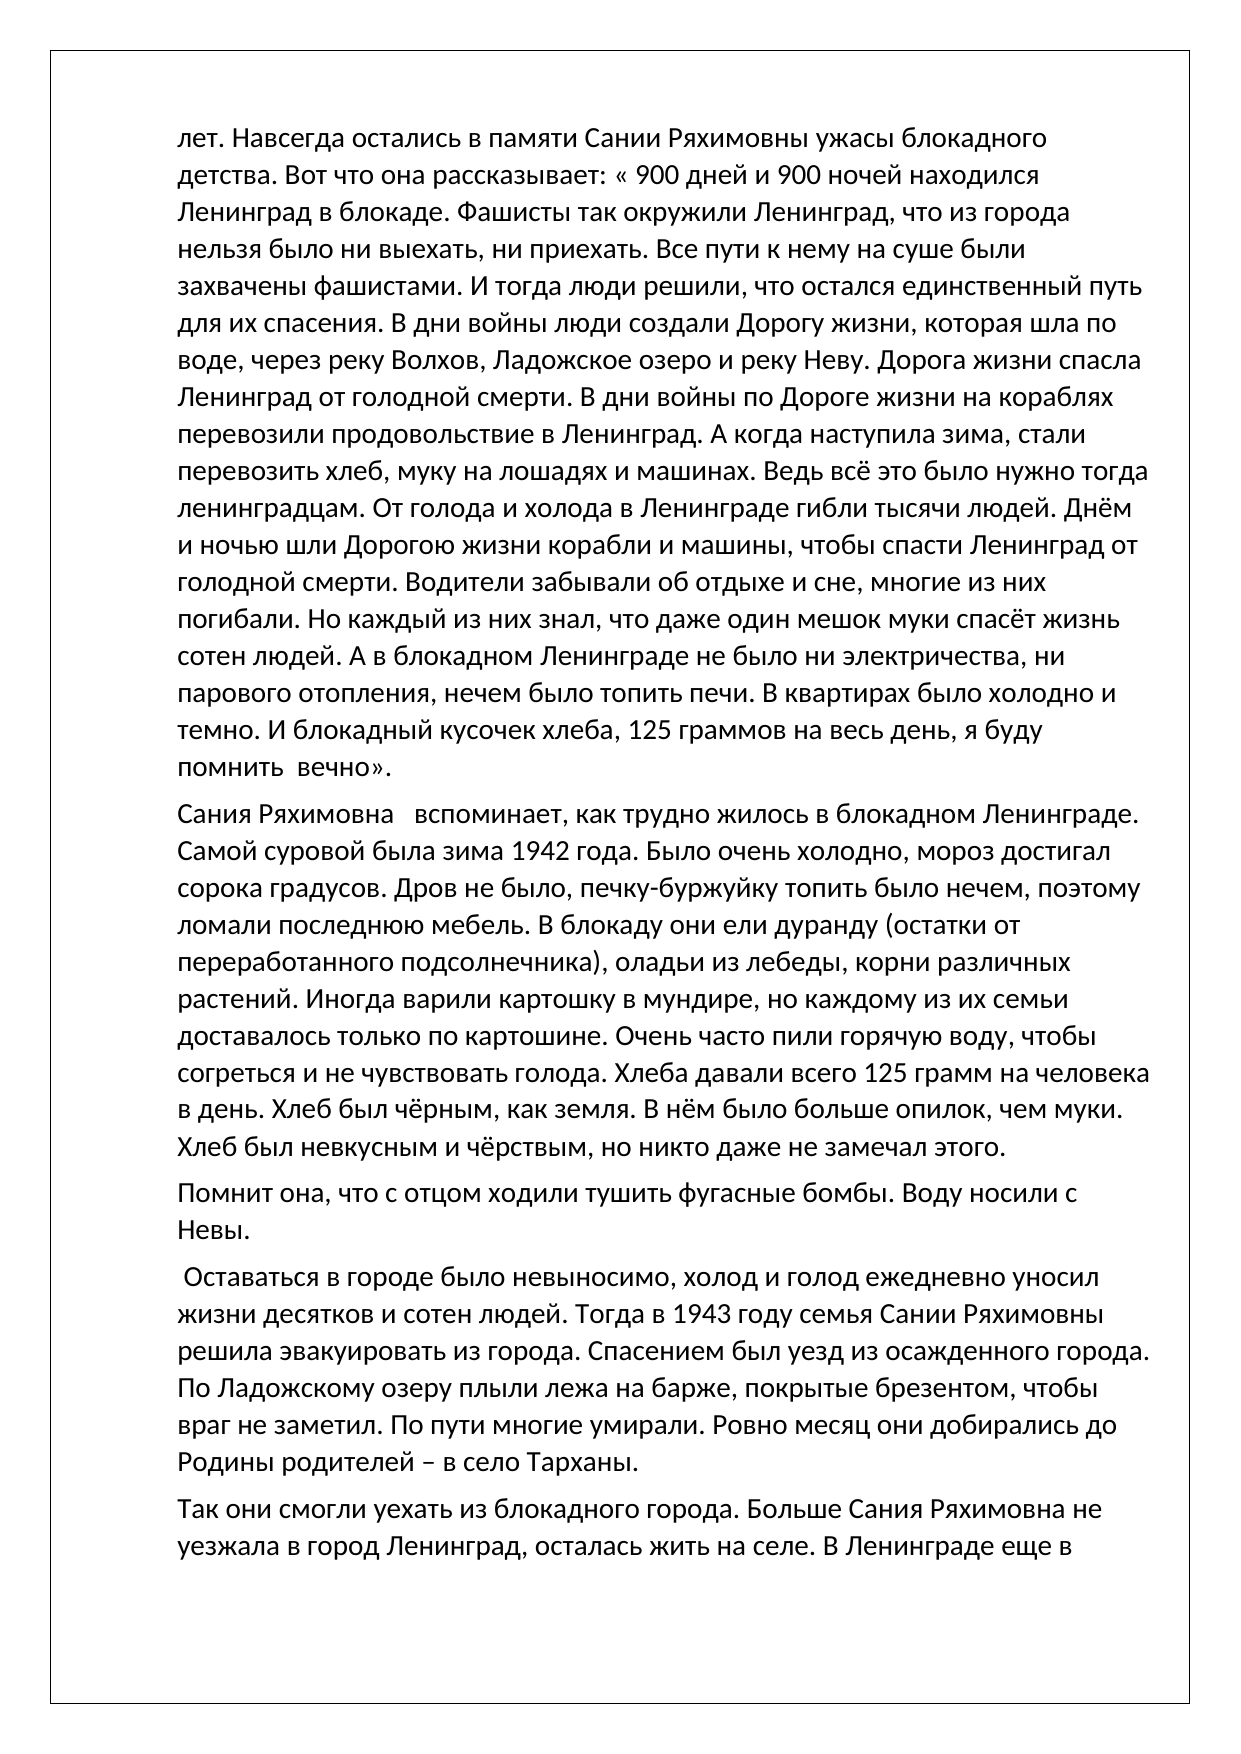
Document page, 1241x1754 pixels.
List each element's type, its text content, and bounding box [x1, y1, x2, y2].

text Оставаться в городе было невыносимо, холод и голод ежедневно уносил жизни десятков и сотен людей. Тогда в 1943 году семья Сании Ряхимовны решила эвакуировать из города. Спасением был уезд из осажденного города. По Ладожскому озеру плыли лежа на барже, покрытые брезентом, чтобы враг не заметил. По пути многие умирали. Ровно месяц они добирались до Родины родителей – в село Тарханы. [177, 1257, 1152, 1479]
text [177, 118, 1152, 784]
text Сания Ряхимовна вспоминает, как трудно жилось в блокадном Ленинграде. Самой суровой была зима 1942 года. Было очень холодно, мороз достигал сорока градусов. Дров не было, печку-буржуйку топить было нечем, поэтому ломали последнюю мебель. В блокаду они ели дуранду (остатки от переработанного подсолнечника), оладьи из лебеды, корни различных растений. Иногда варили картошку в мундире, но каждому из их семьи доставалось только по картошине. Очень часто пили горячую воду, чтобы согреться и не чувствовать голода. Хлеба давали всего 125 грамм на человека в день. Хлеб был чёрным, как земля. В нём было больше опилок, чем муки. Хлеб был невкусным и чёрствым, но никто даже не замечал этого. [177, 793, 1152, 1163]
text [177, 1488, 1152, 1562]
text Помнит она, что с отцом ходили тушить фугасные бомбы. Воду носили с Невы. [177, 1173, 1152, 1247]
